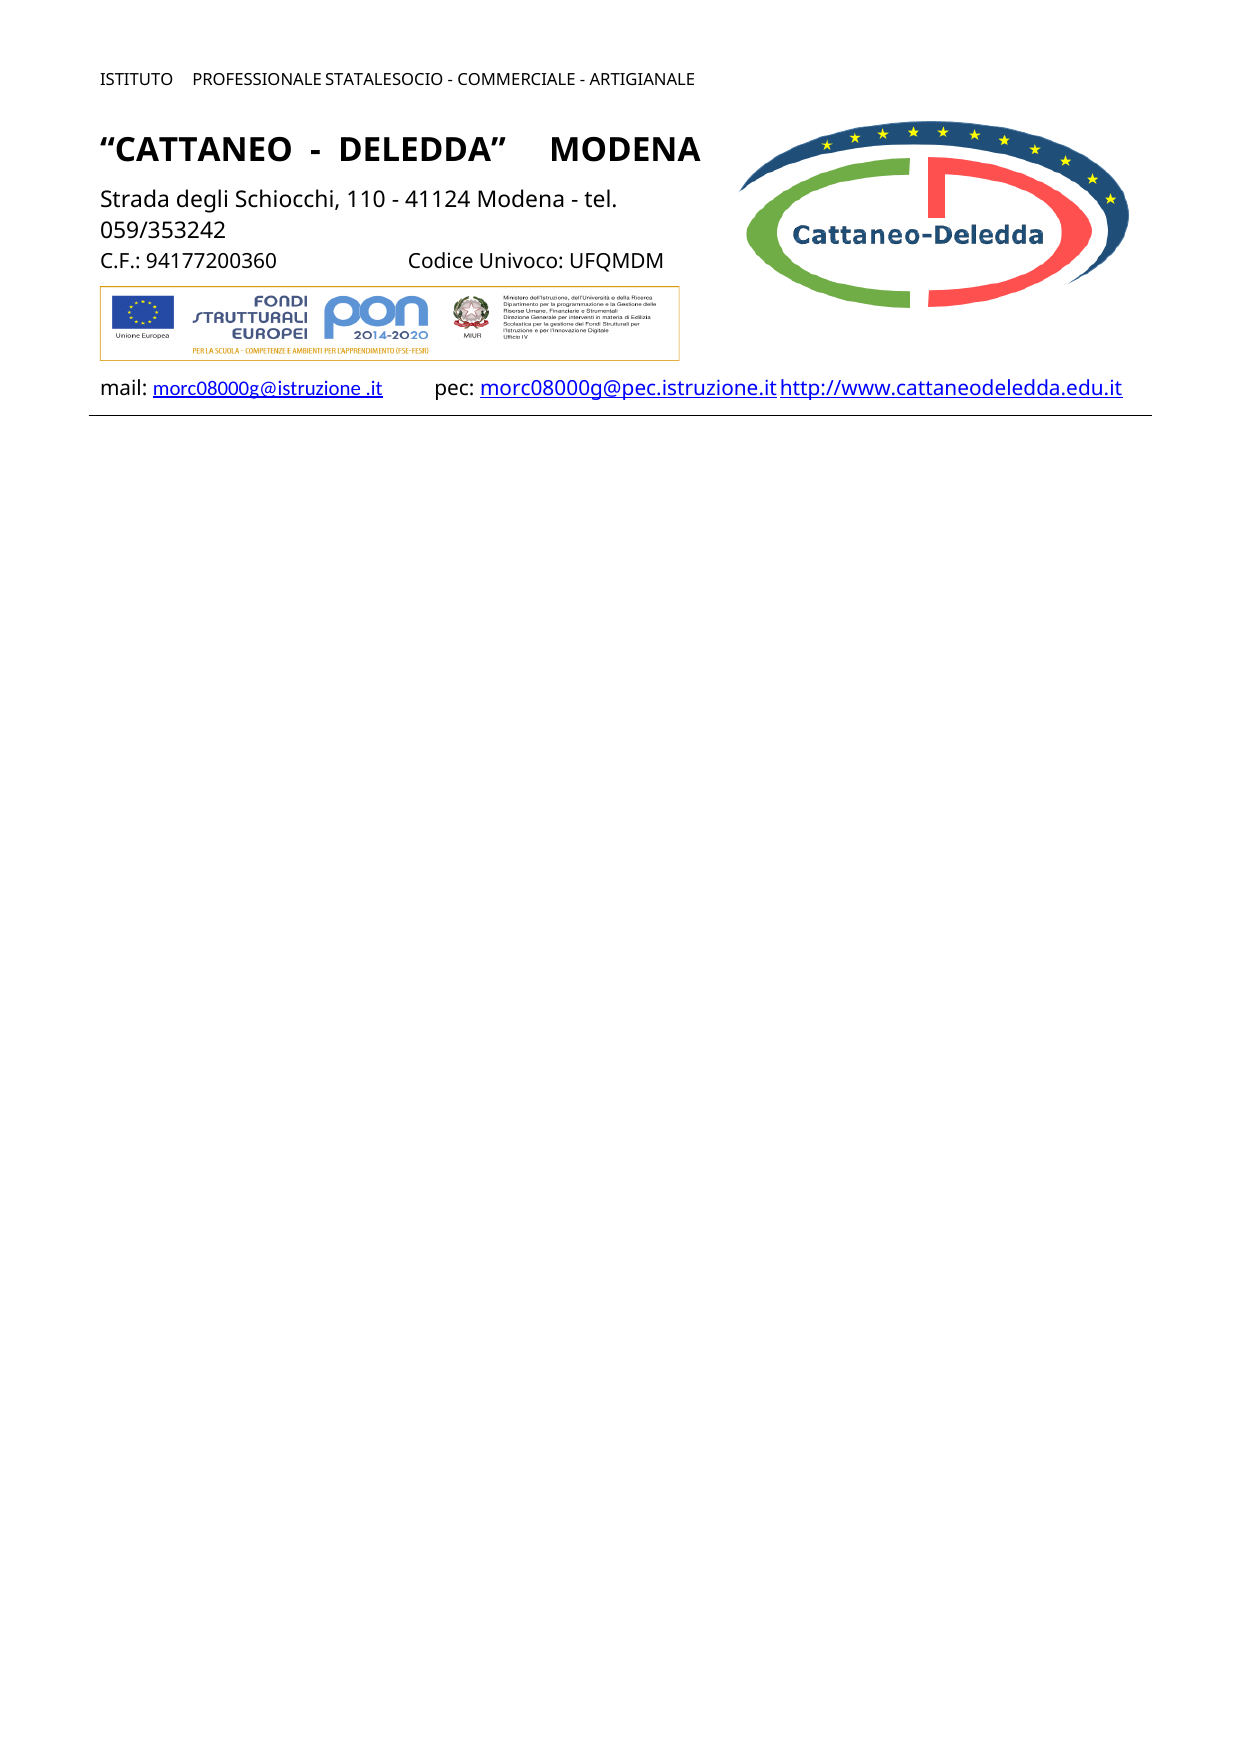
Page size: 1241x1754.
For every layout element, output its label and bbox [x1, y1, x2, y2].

picture [99, 286, 680, 361]
